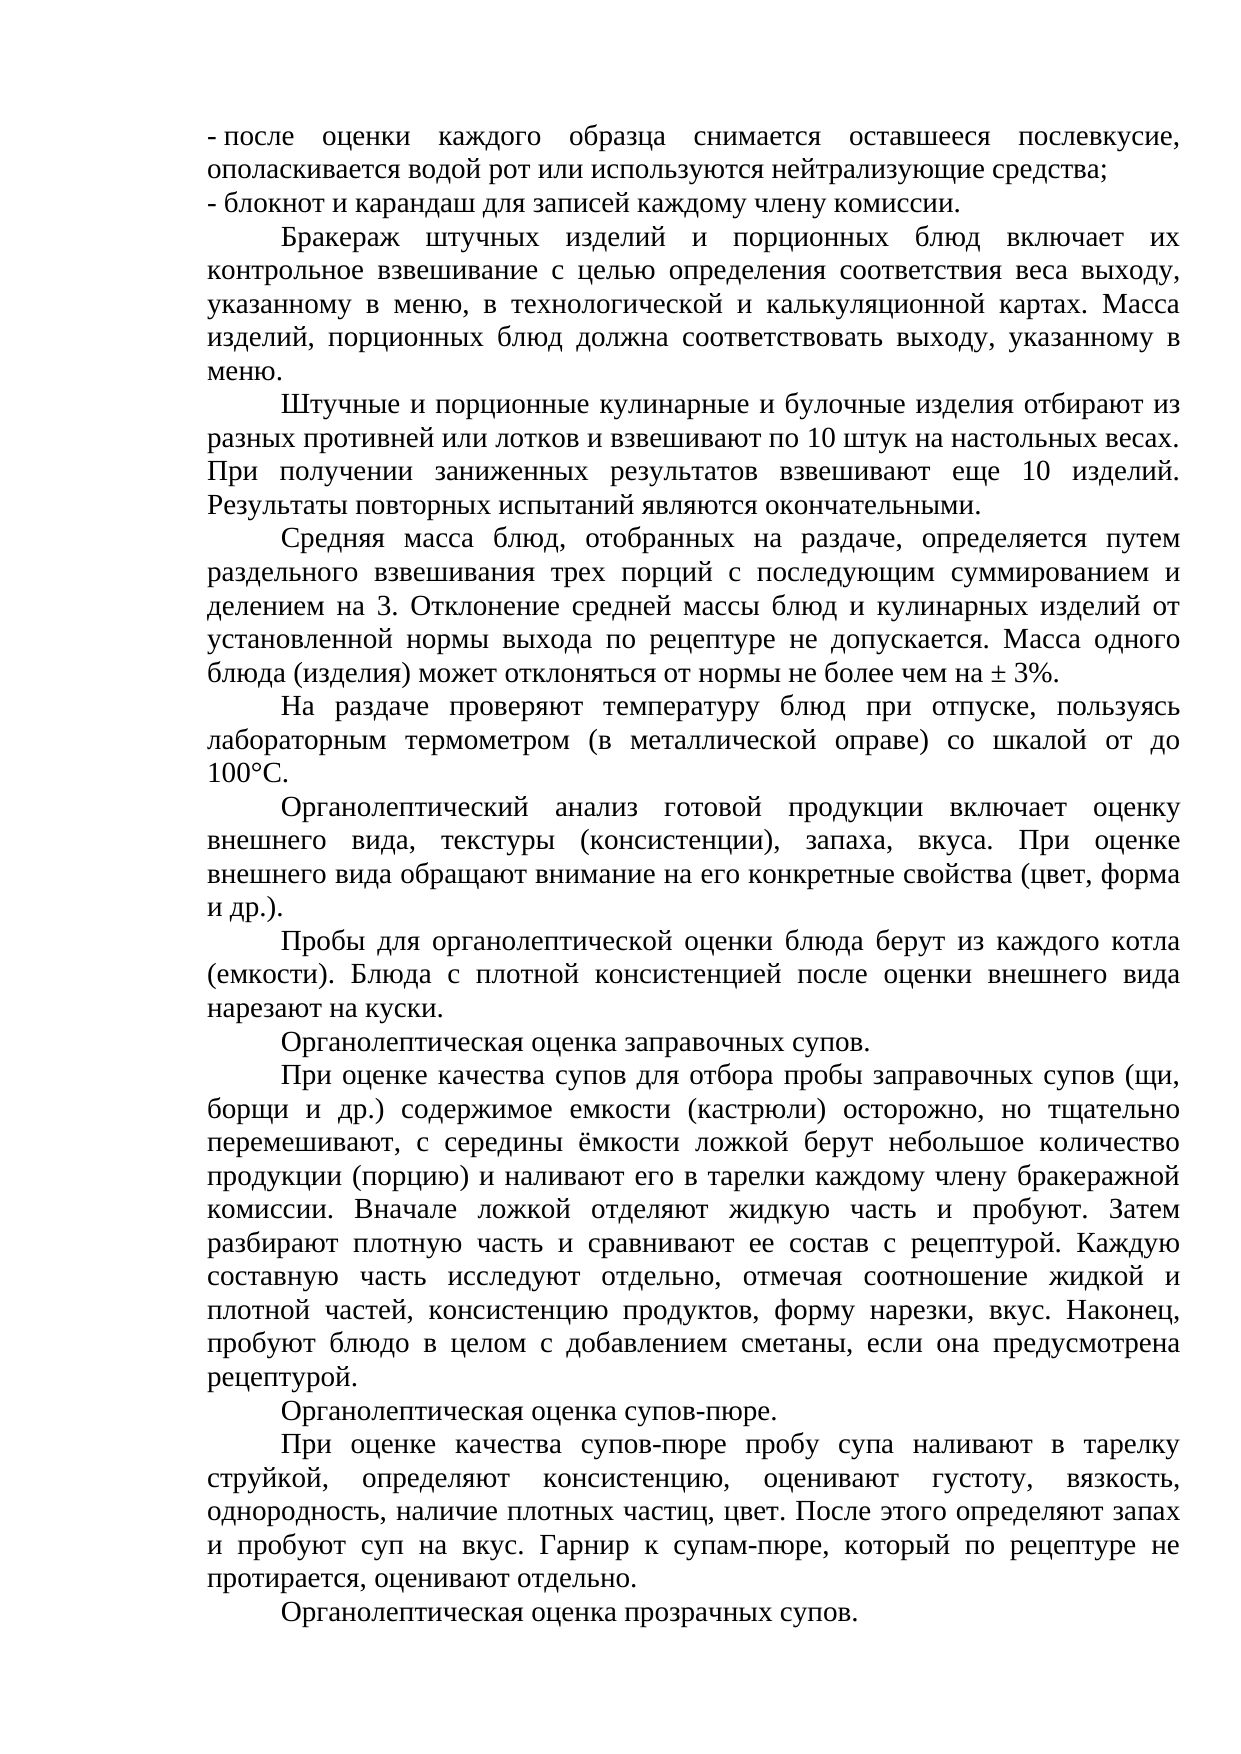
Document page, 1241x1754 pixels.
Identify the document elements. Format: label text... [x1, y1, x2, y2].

text Органолептическая оценка прозрачных супов. [207, 1594, 1181, 1627]
text Пробы для органолептической оценки блюда берут из каждого котла (емкости). Блюда с плотной консистенцией после оценки внешнего вида нарезают на куски. [207, 923, 1181, 1024]
text Средняя масса блюд, отобранных на раздаче, определяется путем раздельного взвешивания трех порций с последующим суммированием и делением на 3. Отклонение средней массы блюд и кулинарных изделий от установленной нормы выхода по рецептуре не допускается. Масса одного блюда (изделия) может отклоняться от нормы не более чем на ± 3%. [207, 521, 1181, 688]
text Органолептический анализ готовой продукции включает оценку внешнего вида, текстуры (консистенции), запаха, вкуса. При оценке внешнего вида обращают внимание на его конкретные свойства (цвет, форма и др.). [207, 789, 1181, 923]
text На раздаче проверяют температуру блюд при отпуске, пользуясь лабораторным термометром (в металлической оправе) со шкалой от до 100°С. [207, 688, 1181, 789]
text Органолептическая оценка супов-пюре. [207, 1393, 1181, 1426]
text При оценке качества супов-пюре пробу супа наливают в тарелку струйкой, определяют консистенцию, оценивают густоту, вязкость, однородность, наличие плотных частиц, цвет. После этого определяют запах и пробуют суп на вкус. Гарнир к супам-пюре, который по рецептуре не протирается, оценивают отдельно. [207, 1426, 1181, 1594]
text Бракераж штучных изделий и порционных блюд включает их контрольное взвешивание с целью определения соответствия веса выходу, указанному в меню, в технологической и калькуляционной картах. Масса изделий, порционных блюд должна соответствовать выходу, указанному в меню. [207, 219, 1181, 386]
text - после оценки каждого образца снимается оставшееся послевкусие, ополаскивается водой рот или используются нейтрализующие средства; [207, 118, 1181, 185]
text - блокнот и карандаш для записей каждому члену комиссии. [207, 185, 1181, 219]
text При оценке качества супов для отбора пробы заправочных супов (щи, борщи и др.) содержимое емкости (кастрюли) осторожно, но тщательно перемешивают, с середины ёмкости ложкой берут небольшое количество продукции (порцию) и наливают его в тарелки каждому члену бракеражной комиссии. Вначале ложкой отделяют жидкую часть и пробуют. Затем разбирают плотную часть и сравнивают ее состав с рецептурой. Каждую составную часть исследуют отдельно, отмечая соотношение жидкой и плотной частей, консистенцию продуктов, форму нарезки, вкус. Наконец, пробуют блюдо в целом с добавлением сметаны, если она предусмотрена рецептурой. [207, 1057, 1181, 1393]
text Органолептическая оценка заправочных супов. [207, 1024, 1181, 1057]
text Штучные и порционные кулинарные и булочные изделия отбирают из разных противней или лотков и взвешивают по 10 штук на настольных весах. При получении заниженных результатов взвешивают еще 10 изделий. Результаты повторных испытаний являются окончательными. [207, 386, 1181, 521]
